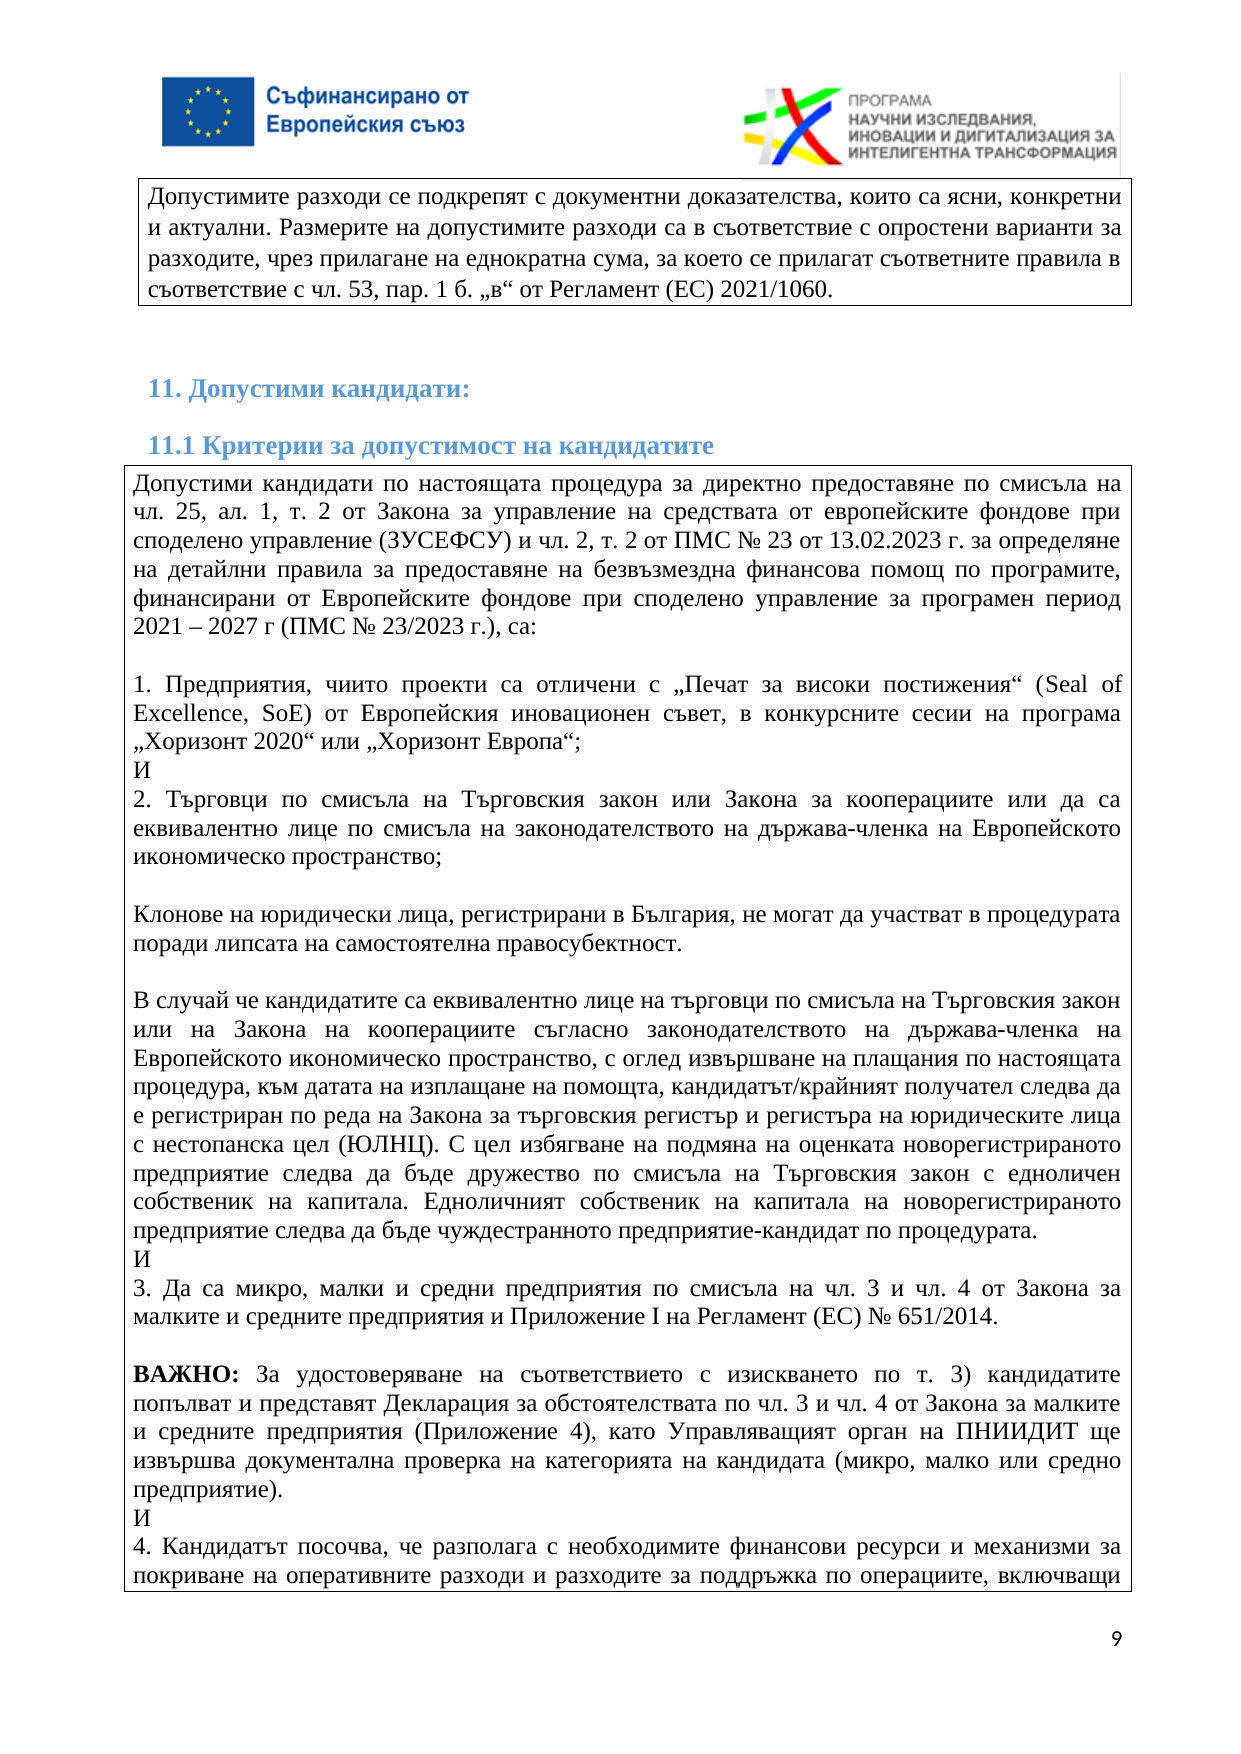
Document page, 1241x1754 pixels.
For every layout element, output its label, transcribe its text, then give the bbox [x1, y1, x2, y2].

subtitle 11. Допустими кандидати: [148, 372, 1122, 403]
list В случай че кандидатите са еквивалентно лице на търговци по смисъла на Търговския закон или на Закона на кооперациите съгласно законодателството на държава-членка на Европейското икономическо пространство, с оглед извършване на плащания по настоящата процедура, към датата на изплащане на помощта, кандидатът/крайният получател следва да е регистриран по реда на Закона за търговския регистър и регистъра на юридическите лица с нестопанска цел (ЮЛНЦ). С цел избягване на подмяна на оценката новорегистрираното предприятие следва да бъде дружество по смисъла на Търговския закон с едноличен собственик на капитала. Едноличният собственик на капитала на новорегистрираното предприятие следва да бъде чуждестранното предприятие-кандидат по процедурата. [125, 982, 1131, 1241]
subtitle 11.1 Критерии за допустимост на кандидатите [148, 429, 1122, 460]
list И [125, 1241, 1131, 1269]
list И [125, 1499, 1131, 1528]
list 3. Да са микро, малки и средни предприятия по смисъла на чл. 3 и чл. 4 от Закона за малките и средните предприятия и Приложение I на Регламент (ЕС) № 651/2014. [125, 1269, 1131, 1330]
picture [158, 73, 489, 151]
list 2. Търговци по смисъла на Търговския закон или Закона за кооперациите или да са еквивалентно лице по смисъла на законодателството на държава-членка на Европейското икономическо пространство; [125, 781, 1131, 870]
picture [741, 73, 1122, 178]
list Клонове на юридически лица, регистрирани в България, не могат да участват в процедурата поради липсата на самостоятелна правосубектност. [125, 896, 1131, 956]
list 1. Предприятия, чиито проекти са отличени с „Печат за високи постижения“ (Seal of Excellence, SoE) от Европейския иновационен съвет, в конкурсните сесии на програма „Хоризонт 2020“ или „Хоризонт Европа“; [125, 666, 1131, 752]
list Допустими кандидати по настоящата процедура за директно предоставяне по смисъла на чл. 25, ал. 1, т. 2 от Закона за управление на средствата от европейските фондове при споделено управление (ЗУСЕФСУ) и чл. 2, т. 2 от ПМС № 23 от 13.02.2023 г. за определяне на детайлни правила за предоставяне на безвъзмездна финансова помощ по програмите, финансирани от Европейските фондове при споделено управление за програмен период 2021 – 2027 г (ПМС № 23/2023 г.), са: [125, 466, 1131, 640]
list ВАЖНО: За удостоверяване на съответствието с изискването по т. 3) кандидатите попълват и представят Декларация за обстоятелствата по чл. 3 и чл. 4 от Закона за малките и средните предприятия (Приложение 4), като Управляващият орган на ПНИИДИТ ще извършва документална проверка на категорията на кандидата (микро, малко или средно предприятие). [125, 1356, 1131, 1499]
list И [125, 752, 1131, 781]
